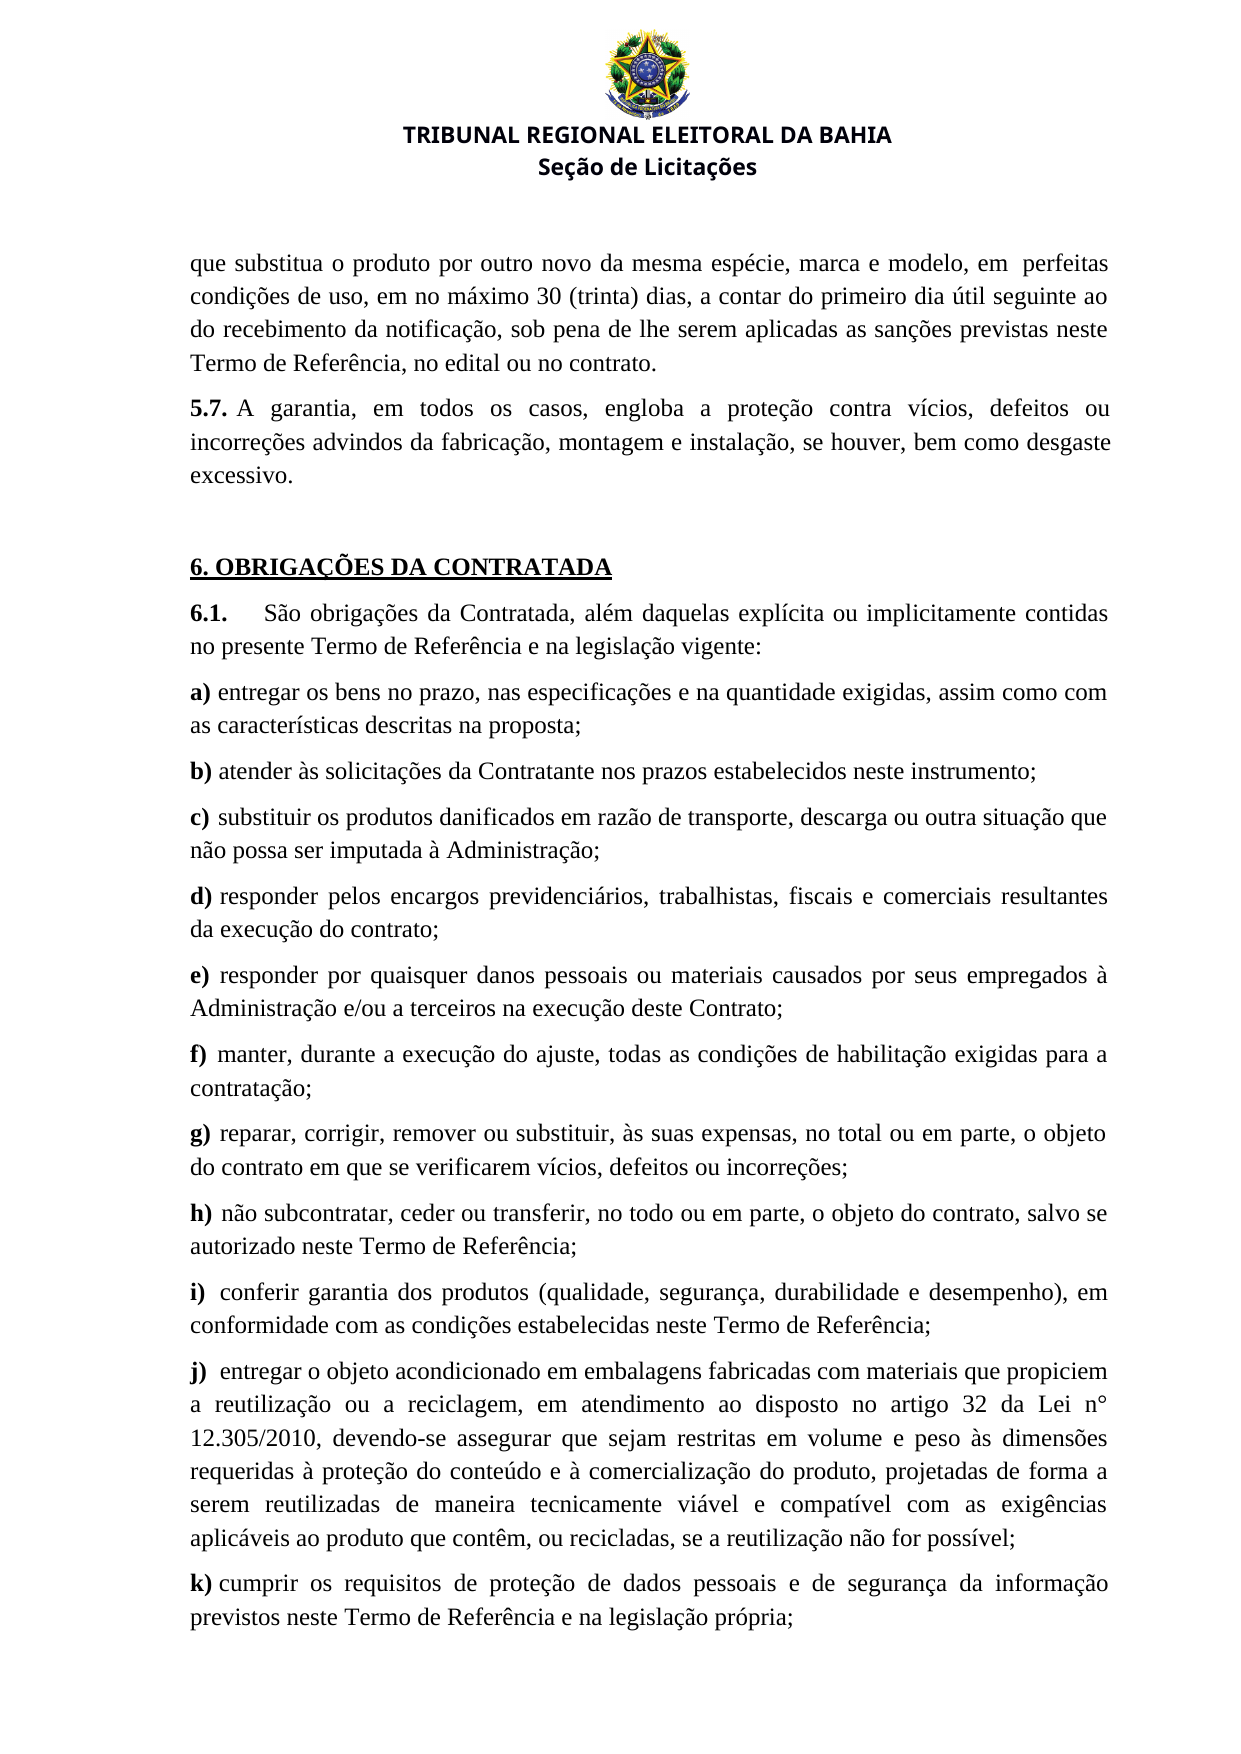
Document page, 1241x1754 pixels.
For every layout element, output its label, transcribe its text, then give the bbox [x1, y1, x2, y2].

list entregar o objeto acondicionado em embalagens fabricadas com materiais que propiciem a reutilização ou a reciclagem, em atendimento ao disposto no artigo 32 da Lei n° 12.305/2010, devendo-se assegurar que sejam restritas em volume e peso às dimensões requeridas à proteção do conteúdo e à comercialização do produto, projetadas de forma a serem reutilizadas de maneira tecnicamente viável e compatível com as exigências aplicáveis ao produto que contêm, ou recicladas, se a reutilização não for possível; [190, 1353, 1108, 1553]
list não subcontratar, ceder ou transferir, no todo ou em parte, o objeto do contrato, salvo se autorizado neste Termo de Referência; [190, 1194, 1109, 1261]
list substituir os produtos danificados em razão de transporte, descarga ou outra situação que não possa ser imputada à Administração; [190, 798, 1108, 865]
list A garantia, em todos os casos, engloba a proteção contra vícios, defeitos ou incorreções advindos da fabricação, montagem e instalação, se houver, bem como desgaste excessivo. [190, 390, 1111, 490]
list manter, durante a execução do ajuste, todas as condições de habilitação exigidas para a contratação; [190, 1036, 1109, 1103]
list conferir garantia dos produtos (qualidade, segurança, durabilidade e desempenho), em conformidade com as condições estabelecidas neste Termo de Referência; [190, 1273, 1108, 1340]
list atender às solicitações da Contratante nos prazos estabelecidos neste instrumento; [190, 753, 1122, 786]
list São obrigações da Contratada, além daquelas explícita ou implicitamente contidas no presente Termo de Referência e na legislação vigente: [190, 594, 1109, 661]
subtitle OBRIGAÇÕES DA CONTRATADA [190, 548, 1122, 582]
list responder pelos encargos previdenciários, trabalhistas, fiscais e comerciais resultantes da execução do contrato; [190, 878, 1109, 944]
list cumprir os requisitos de proteção de dados pessoais e de segurança da informação previstos neste Termo de Referência e na legislação própria; [190, 1565, 1108, 1632]
list responder por quaisquer danos pessoais ou materiais causados por seus empregados à Administração e/ou a terceiros na execução deste Contrato; [190, 957, 1108, 1023]
list entregar os bens no prazo, nas especificações e na quantidade exigidas, assim como com as características descritas na proposta; [190, 673, 1108, 740]
list reparar, corrigir, remover ou substituir, às suas expensas, no total ou em parte, o objeto do contrato em que se verificarem vícios, defeitos ou incorreções; [190, 1115, 1108, 1182]
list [190, 244, 1109, 378]
